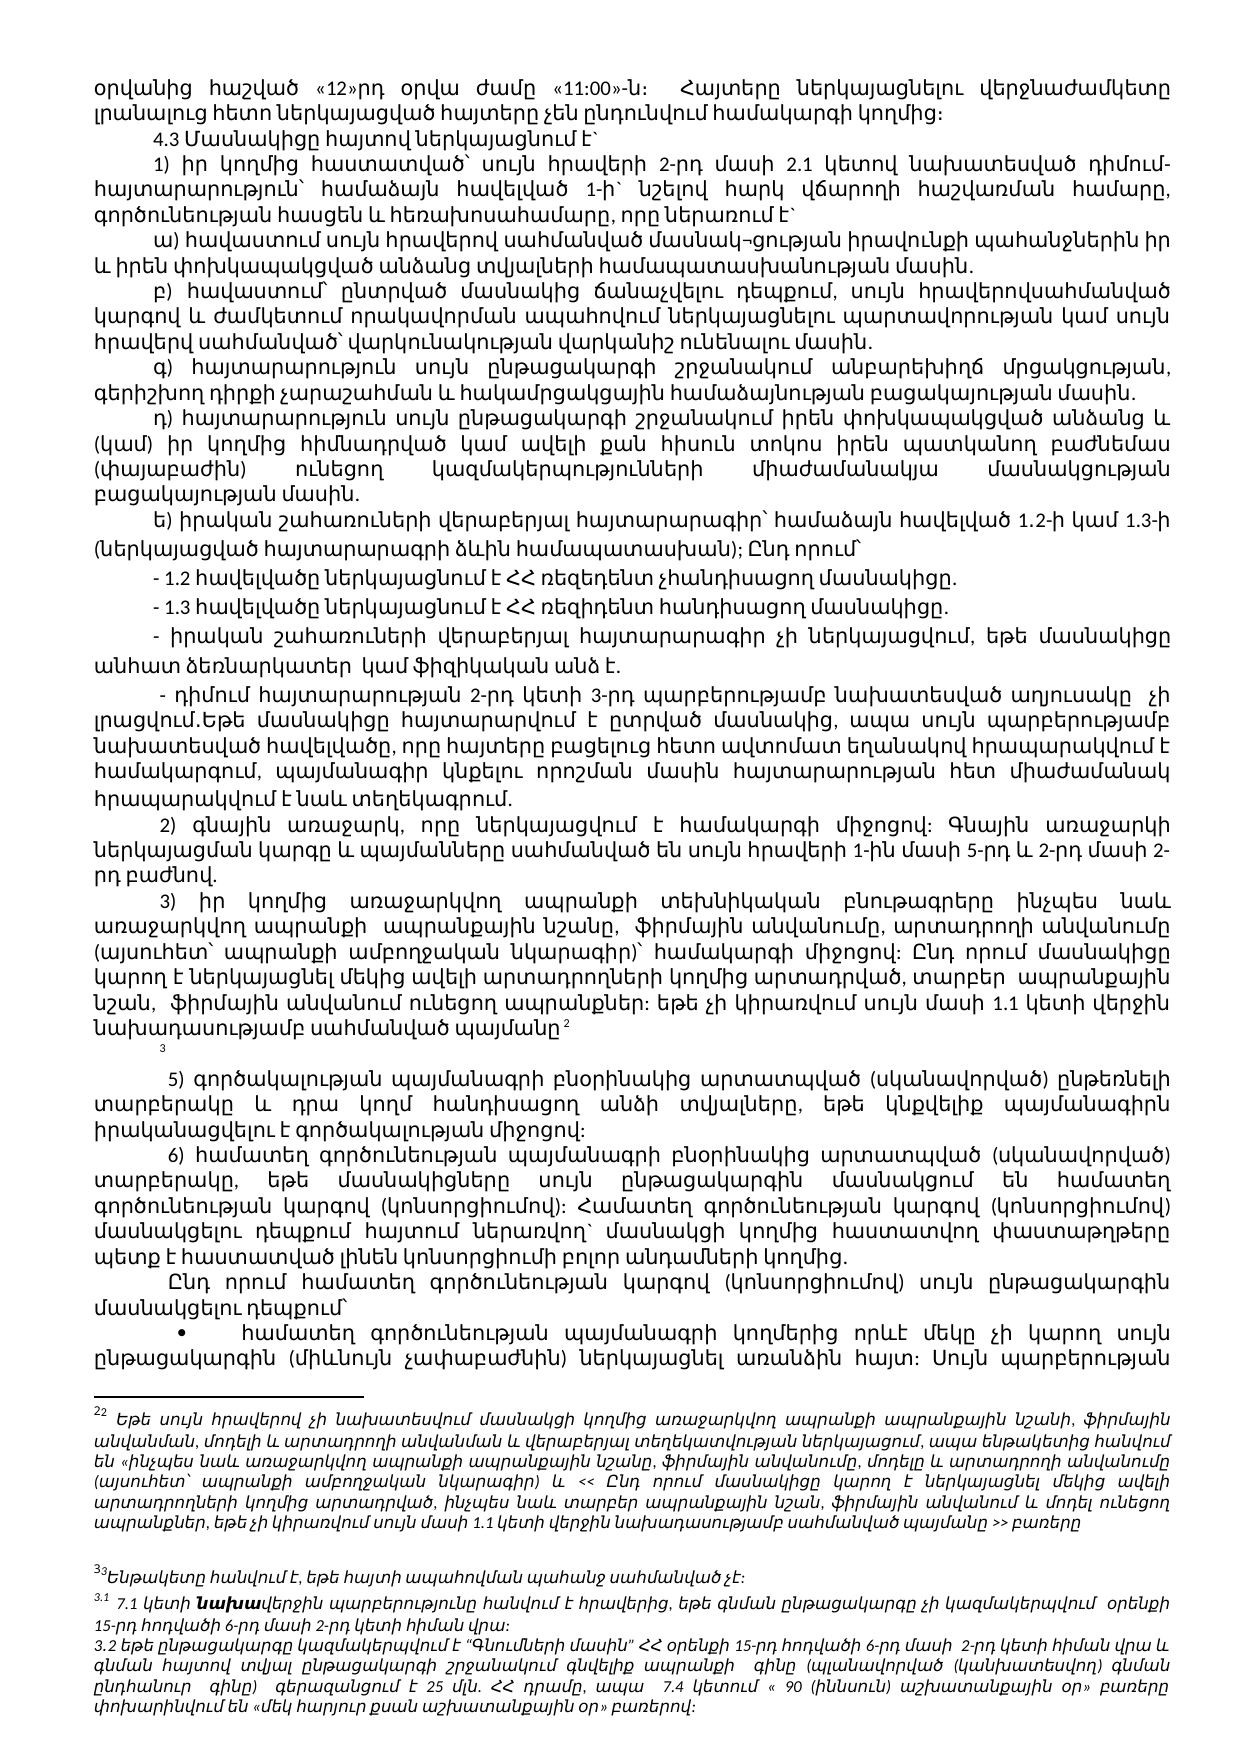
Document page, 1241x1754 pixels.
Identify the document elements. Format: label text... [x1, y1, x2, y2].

text 5) գործակալության պայմանագրի բնօրինակից արտատպված (սկանավորված) ընթեռնելի տարբերակը և դրա կողմ հանդիսացող անձի տվյալները, եթե կնքվելիք պայմանագիրն իրականացվելու է գործակալության միջոցով: [94, 1066, 1171, 1142]
text - 1.3 հավելվածը ներկայացնում է ՀՀ ռեզիդենտ հանդիսացող մասնակիցը. [94, 594, 1171, 620]
text ե) իրական շահառուների վերաբերյալ հայտարարագիր՝ համաձայն հավելված 1․2-ի կամ 1.3-ի (ներկայացված հայտարարագրի ձևին համապատասխան); Ընդ որում՝ [94, 507, 1171, 562]
text դ) հայտարարություն սույն ընթացակարգի շրջանակում իրեն փոխկապակցված անձանց և (կամ) իր կողմից հիմնադրված կամ ավելի քան հիսուն տոկոս իրեն պատկանող բաժնեմաս (փայաբաժին) ունեցող կազմակերպությունների միաժամանակյա մասնակցության բացակայության մասին. [94, 405, 1171, 507]
text 3 [94, 1041, 1171, 1066]
text ա) հավաստում սույն հրավերով սահմանված մասնակ¬ցության իրավունքի պահանջներին իր և իրեն փոխկապակցված անձանց տվյալների համապատասխանության մասին. [94, 227, 1171, 278]
text բ) հավաստում՝ ընտրված մասնակից ճանաչվելու դեպքում, սույն հրավերովսահմանված կարգով և ժամկետում որակավորման ապահովում ներկայացնելու պարտավորության կամ սույն հրավերվ սահմանված՝ վարկունակության վարկանիշ ունենալու մասին. [94, 278, 1171, 354]
text - 1.2 հավելվածը ներկայացնում է ՀՀ ռեզեդենտ չհանդիսացող մասնակիցը. [94, 565, 1171, 591]
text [94, 75, 1171, 126]
text 6) համատեղ գործունեության պայմանագրի բնօրինակից արտատպված (սկանավորված) տարբերակը, եթե մասնակիցները սույն ընթացակարգին մասնակցում են համատեղ գործունեության կարգով (կոնսորցիումով): Համատեղ գործունեության կարգով (կոնսորցիումով) մասնակցելու դեպքում հայտում ներառվող` մասնակցի կողմից հաստատվող փաստաթղթերը պետք է հաստատված լինեն կոնսորցիումի բոլոր անդամների կողմից. [94, 1142, 1171, 1269]
text 4.3 Մասնակիցը հայտով ներկայացնում է` [94, 126, 1171, 151]
text Ընդ որում համատեղ գործունեության կարգով (կոնսորցիումով) սույն ընթացակարգին մասնակցելու դեպքում՝ [94, 1269, 1171, 1320]
text գ) հայտարարություն սույն ընթացակարգի շրջանակում անբարեխիղճ մրցակցության, գերիշխող դիրքի չարաշահման և հակամրցակցային համաձայնության բացակայության մասին. [94, 354, 1171, 405]
text - իրական շահառուների վերաբերյալ հայտարարագիր չի ներկայացվում, եթե մասնակիցը անհատ ձեռնարկատեր կամ ֆիզիկական անձ է. [94, 624, 1171, 678]
text 2) գնային առաջարկ, որը ներկայացվում է համակարգի միջոցով: Գնային առաջարկի ներկայացման կարգը և պայմանները սահմանված են սույն հրավերի 1-ին մասի 5-րդ և 2-րդ մասի 2-րդ բաժնով. [94, 812, 1171, 888]
text - դիմում հայտարարության 2-րդ կետի 3-րդ պարբերությամբ նախատեսված աղյուսակը չի լրացվում․Եթե մասնակիցը հայտարարվում է ըտրված մասնակից, ապա սույն պարբերությամբ նախատեսված հավելվածը, որը հայտերը բացելուց հետո ավտոմատ եղանակով հրապարակվում է համակարգում, պայմանագիր կնքելու որոշման մասին հայտարարության հետ միաժամանակ հրապարակվում է նաև տեղեկագրում. [94, 682, 1171, 812]
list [94, 1320, 1171, 1371]
text 3) իր կողմից առաջարկվող ապրանքի տեխնիկական բնութագրերը ինչպես նաև առաջարկվող ապրանքի ապրանքային նշանը, ֆիրմային անվանումը, արտադրողի անվանումը (այսուհետ՝ ապրանքի ամբողջական նկարագիր)՝ համակարգի միջոցով: Ընդ որում մասնակիցը կարող է ներկայացնել մեկից ավելի արտադրողների կողմից արտադրված, տարբեր ապրանքային նշան, ֆիրմային անվանում ունեցող ապրանքներ: եթե չի կիրառվում սույն մասի 1.1 կետի վերջին նախադասությամբ սահմանված պայմանը 2 [94, 888, 1171, 1041]
text 1) իր կողմից հաստատված՝ սույն հրավերի 2-րդ մասի 2.1 կետով նախատեսված դիմում-հայտարարություն՝ համաձայն հավելված 1-ի` նշելով հարկ վճարողի հաշվառման համարը, գործունեության հասցեն և հեռախոսահամարը, որը ներառում է` [94, 151, 1171, 227]
